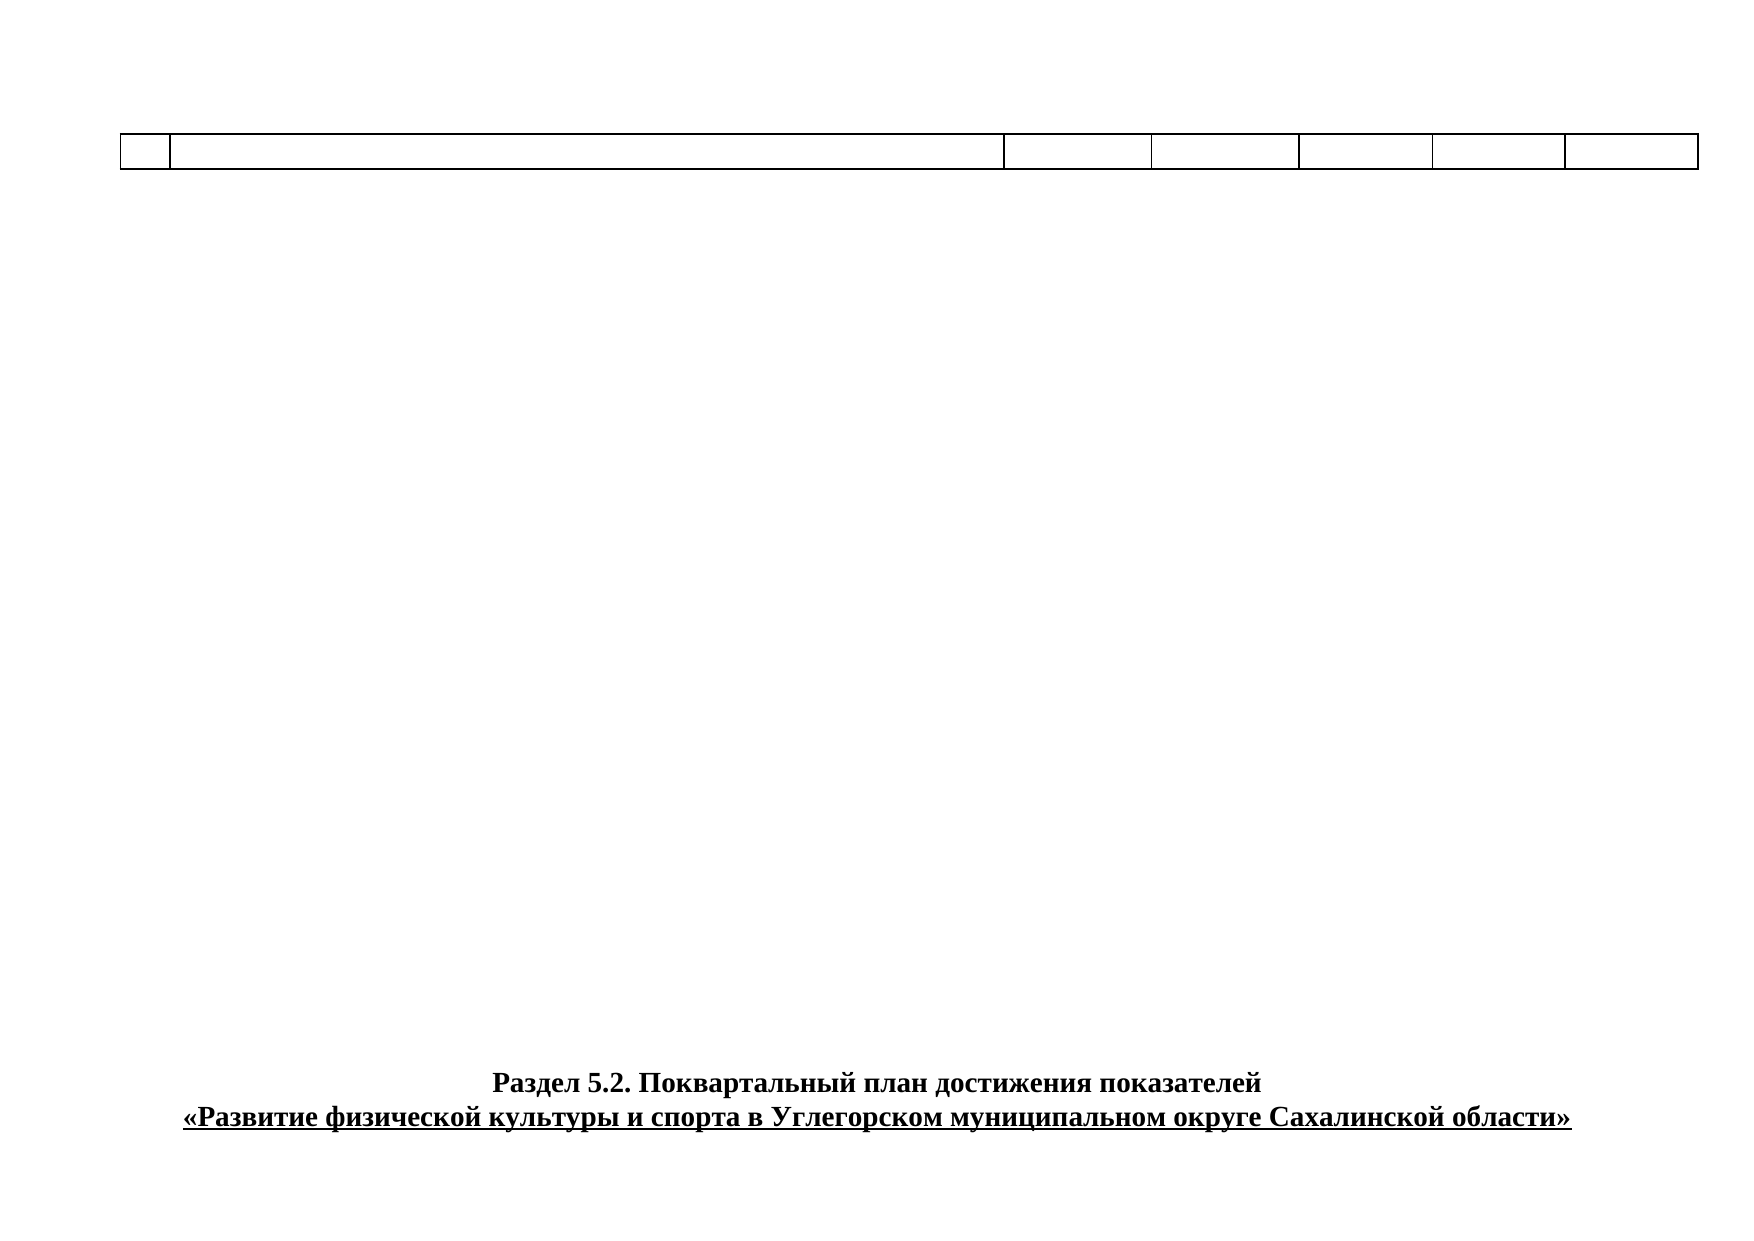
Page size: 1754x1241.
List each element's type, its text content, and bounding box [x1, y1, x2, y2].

text Раздел 5.2. Поквартальный план достижения показателей [118, 1066, 1636, 1099]
text «Развитие физической культуры и спорта в Углегорском муниципальном округе Сахалинской области» [118, 1099, 1636, 1133]
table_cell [171, 135, 1003, 168]
table_cell 0 [1300, 135, 1432, 168]
table_cell 1.9. [121, 135, 169, 168]
table_cell 5 [1566, 135, 1697, 168]
table_cell 4 [1152, 135, 1298, 168]
table_cell 0 [1433, 135, 1564, 168]
table_cell Единицы [1005, 135, 1151, 168]
